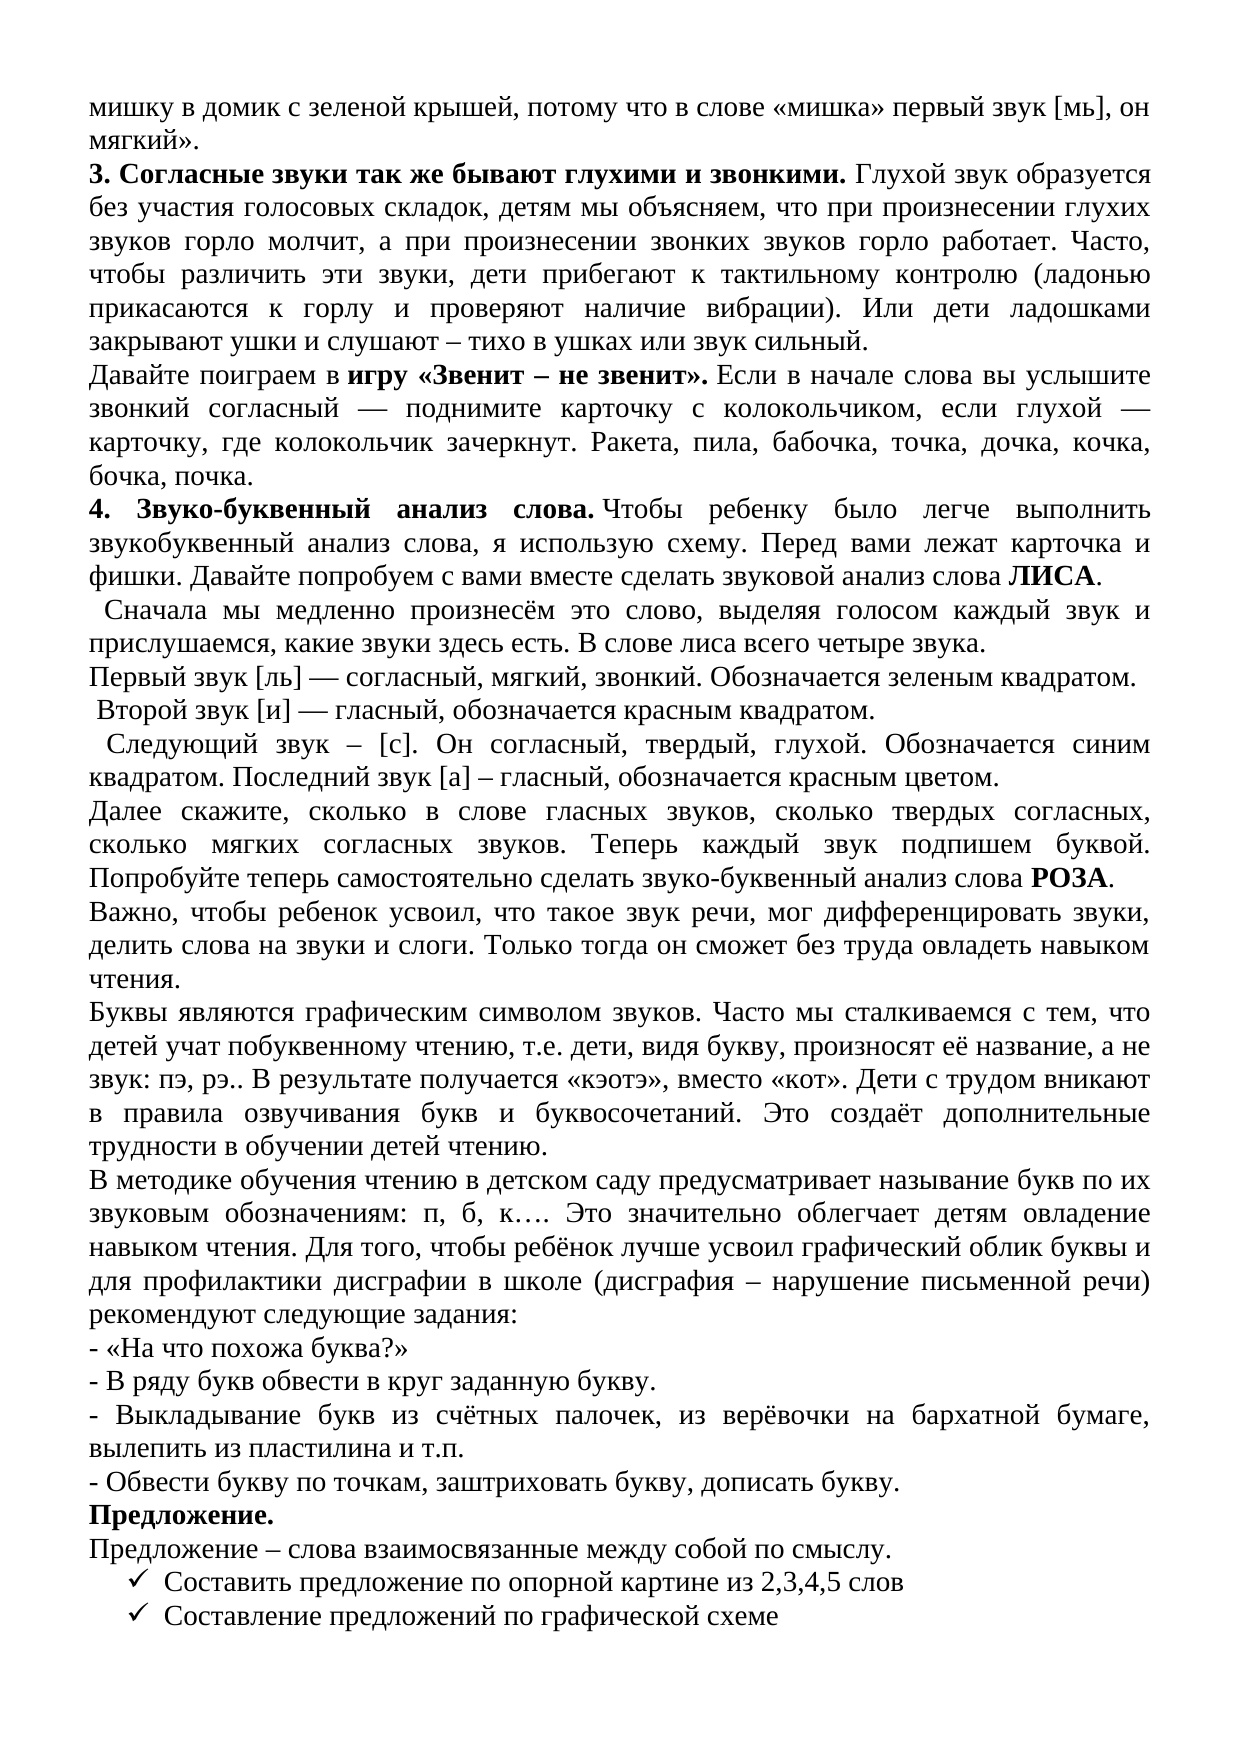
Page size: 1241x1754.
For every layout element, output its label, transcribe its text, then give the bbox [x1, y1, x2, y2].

text В методике обучения чтению в детском саду предусматривает называние букв по их звуковым обозначениям: п, б, к…. Это значительно облегчает детям овладение навыком чтения. Для того, чтобы ребёнок лучше усвоил графический облик буквы и для профилактики дисграфии в школе (дисграфия – нарушение письменной речи) рекомендуют следующие задания: [89, 1162, 1152, 1330]
list Составление предложений по графической схеме [126, 1598, 1152, 1632]
text - В ряду букв обвести в круг заданную букву. [89, 1363, 1152, 1397]
text Предложение – слова взаимосвязанные между собой по смыслу. [89, 1531, 1152, 1564]
text Следующий звук – [с]. Он согласный, твердый, глухой. Обозначается синим квадратом. Последний звук [а] – гласный, обозначается красным цветом. [89, 726, 1152, 793]
text - «На что похожа буква?» [89, 1330, 1152, 1363]
text - Выкладывание букв из счётных палочек, из верёвочки на бархатной бумаге, вылепить из пластилина и т.п. [89, 1397, 1152, 1464]
text Давайте поиграем в игру «Звенит – не звенит». Если в начале слова вы услышите звонкий согласный — поднимите карточку с колокольчиком, если глухой — карточку, где колокольчик зачеркнут. Ракета, пила, бабочка, точка, дочка, кочка, бочка, почка. [89, 357, 1152, 491]
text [89, 89, 1152, 156]
text Предложение. [89, 1497, 1152, 1531]
text Второй звук [и] — гласный, обозначается красным квадратом. [89, 692, 1152, 726]
text Далее скажите, сколько в слове гласных звуков, сколько твердых согласных, сколько мягких согласных звуков. Теперь каждый звук подпишем буквой. Попробуйте теперь самостоятельно сделать звуко-буквенный анализ слова РОЗА. [89, 793, 1152, 894]
text - Обвести букву по точкам, заштриховать букву, дописать букву. [89, 1464, 1152, 1497]
text Буквы являются графическим символом звуков. Часто мы сталкиваемся с тем, что детей учат побуквенному чтению, т.е. дети, видя букву, произносят её название, а не звук: пэ, рэ.. В результате получается «кэотэ», вместо «кот». Дети с трудом вникают в правила озвучивания букв и буквосочетаний. Это создаёт дополнительные трудности в обучении детей чтению. [89, 994, 1152, 1162]
text Важно, чтобы ребенок усвоил, что такое звук речи, мог дифференцировать звуки, делить слова на звуки и слоги. Только тогда он сможет без труда овладеть навыком чтения. [89, 894, 1152, 994]
text Сначала мы медленно произнесём это слово, выделяя голосом каждый звук и прислушаемся, какие звуки здесь есть. В слове лиса всего четыре звука. [89, 592, 1152, 659]
text 4. Звуко-буквенный анализ слова. Чтобы ребенку было легче выполнить звукобуквенный анализ слова, я использую схему. Перед вами лежат карточка и фишки. Давайте попробуем с вами вместе сделать звуковой анализ слова ЛИСА. [89, 491, 1152, 592]
text Первый звук [ль] — согласный, мягкий, звонкий. Обозначается зеленым квадратом. [89, 659, 1152, 692]
text 3. Согласные звуки так же бывают глухими и звонкими. Глухой звук образуется без участия голосовых складок, детям мы объясняем, что при произнесении глухих звуков горло молчит, а при произнесении звонких звуков горло работает. Часто, чтобы различить эти звуки, дети прибегают к тактильному контролю (ладонью прикасаются к горлу и проверяют наличие вибрации). Или дети ладошками закрывают ушки и слушают – тихо в ушках или звук сильный. [89, 156, 1152, 357]
list Составить предложение по опорной картине из 2,3,4,5 слов [126, 1564, 1152, 1598]
